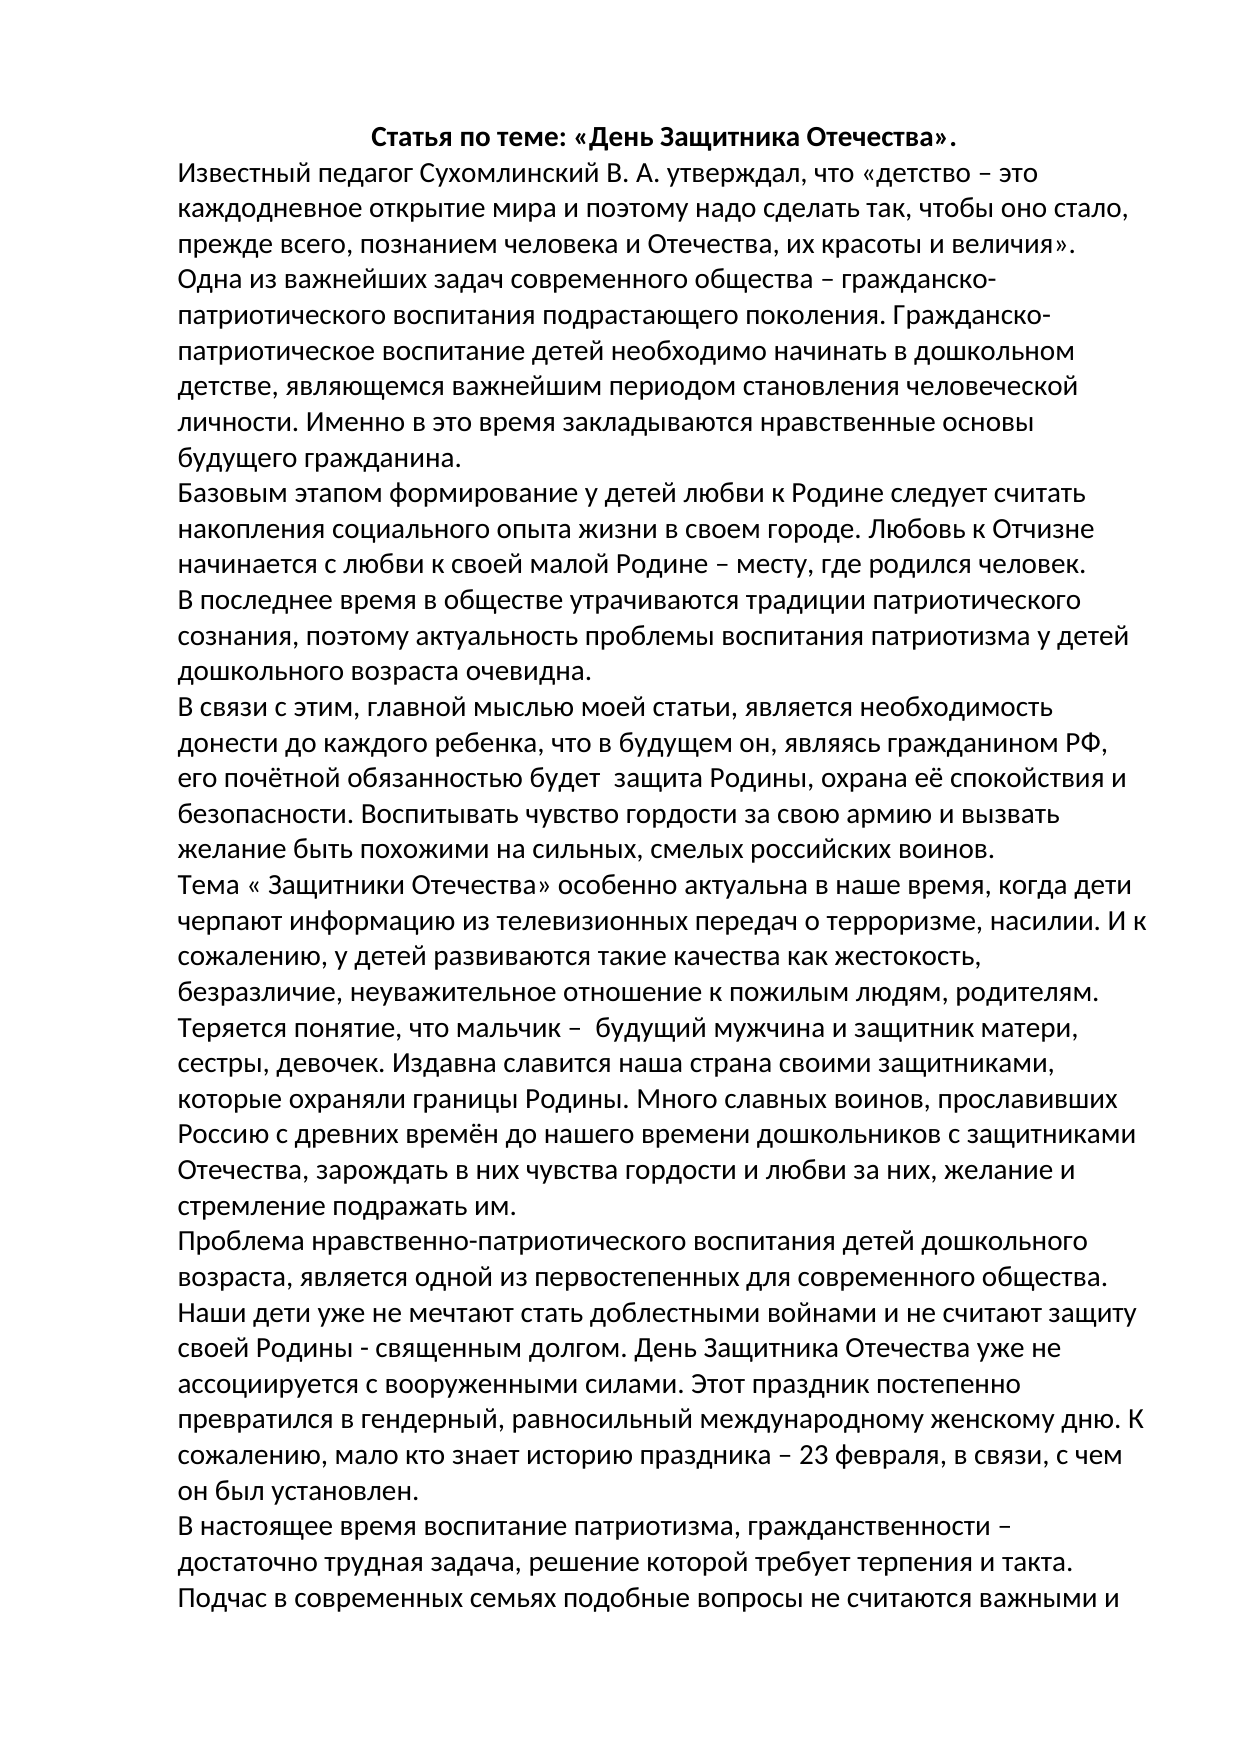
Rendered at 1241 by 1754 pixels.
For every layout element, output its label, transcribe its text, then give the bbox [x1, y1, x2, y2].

text Проблема нравственно-патриотического воспитания детей дошкольного возраста, является одной из первостепенных для современного общества. [177, 1222, 1152, 1294]
text В последнее время в обществе утрачиваются традиции патриотического сознания, поэтому актуальность проблемы воспитания патриотизма у детей дошкольного возраста очевидна. [177, 581, 1152, 688]
text Тема « Защитники Отечества» особенно актуальна в наше время, когда дети черпают информацию из телевизионных передач о терроризме, насилии. И к сожалению, у детей развиваются такие качества как жестокость, безразличие, неуважительное отношение к пожилым людям, родителям. Теряется понятие, что мальчик – будущий мужчина и защитник матери, сестры, девочек. Издавна славится наша страна своими защитниками, которые охраняли границы Родины. Много славных воинов, прославивших Россию с древних времён до нашего времени дошкольников с защитниками Отечества, зарождать в них чувства гордости и любви за них, желание и стремление подражать им. [177, 866, 1152, 1222]
text Известный педагог Сухомлинский В. А. утверждал, что «детство – это каждодневное открытие мира и поэтому надо сделать так, чтобы оно стало, прежде всего, познанием человека и Отечества, их красоты и величия». [177, 154, 1152, 261]
text В связи с этим, главной мыслью моей статьи, является необходимость донести до каждого ребенка, что в будущем он, являясь гражданином РФ, его почётной обязанностью будет защита Родины, охрана её спокойствия и безопасности. Воспитывать чувство гордости за свою армию и вызвать желание быть похожими на сильных, смелых российских воинов. [177, 688, 1152, 866]
text Статья по теме: «День Защитника Отечества». [177, 118, 1152, 154]
text Наши дети уже не мечтают стать доблестными войнами и не считают защиту своей Родины - священным долгом. День Защитника Отечества уже не ассоциируется с вооруженными силами. Этот праздник постепенно превратился в гендерный, равносильный международному женскому дню. К сожалению, мало кто знает историю праздника – 23 февраля, в связи, с чем он был установлен. [177, 1294, 1152, 1507]
text Базовым этапом формирование у детей любви к Родине следует считать накопления социального опыта жизни в своем городе. Любовь к Отчизне начинается с любви к своей малой Родине – месту, где родился человек. [177, 474, 1152, 581]
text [177, 1507, 1152, 1614]
text Одна из важнейших задач современного общества – гражданско-патриотического воспитания подрастающего поколения. Гражданско-патриотическое воспитание детей необходимо начинать в дошкольном детстве, являющемся важнейшим периодом становления человеческой личности. Именно в это время закладываются нравственные основы будущего гражданина. [177, 261, 1152, 474]
